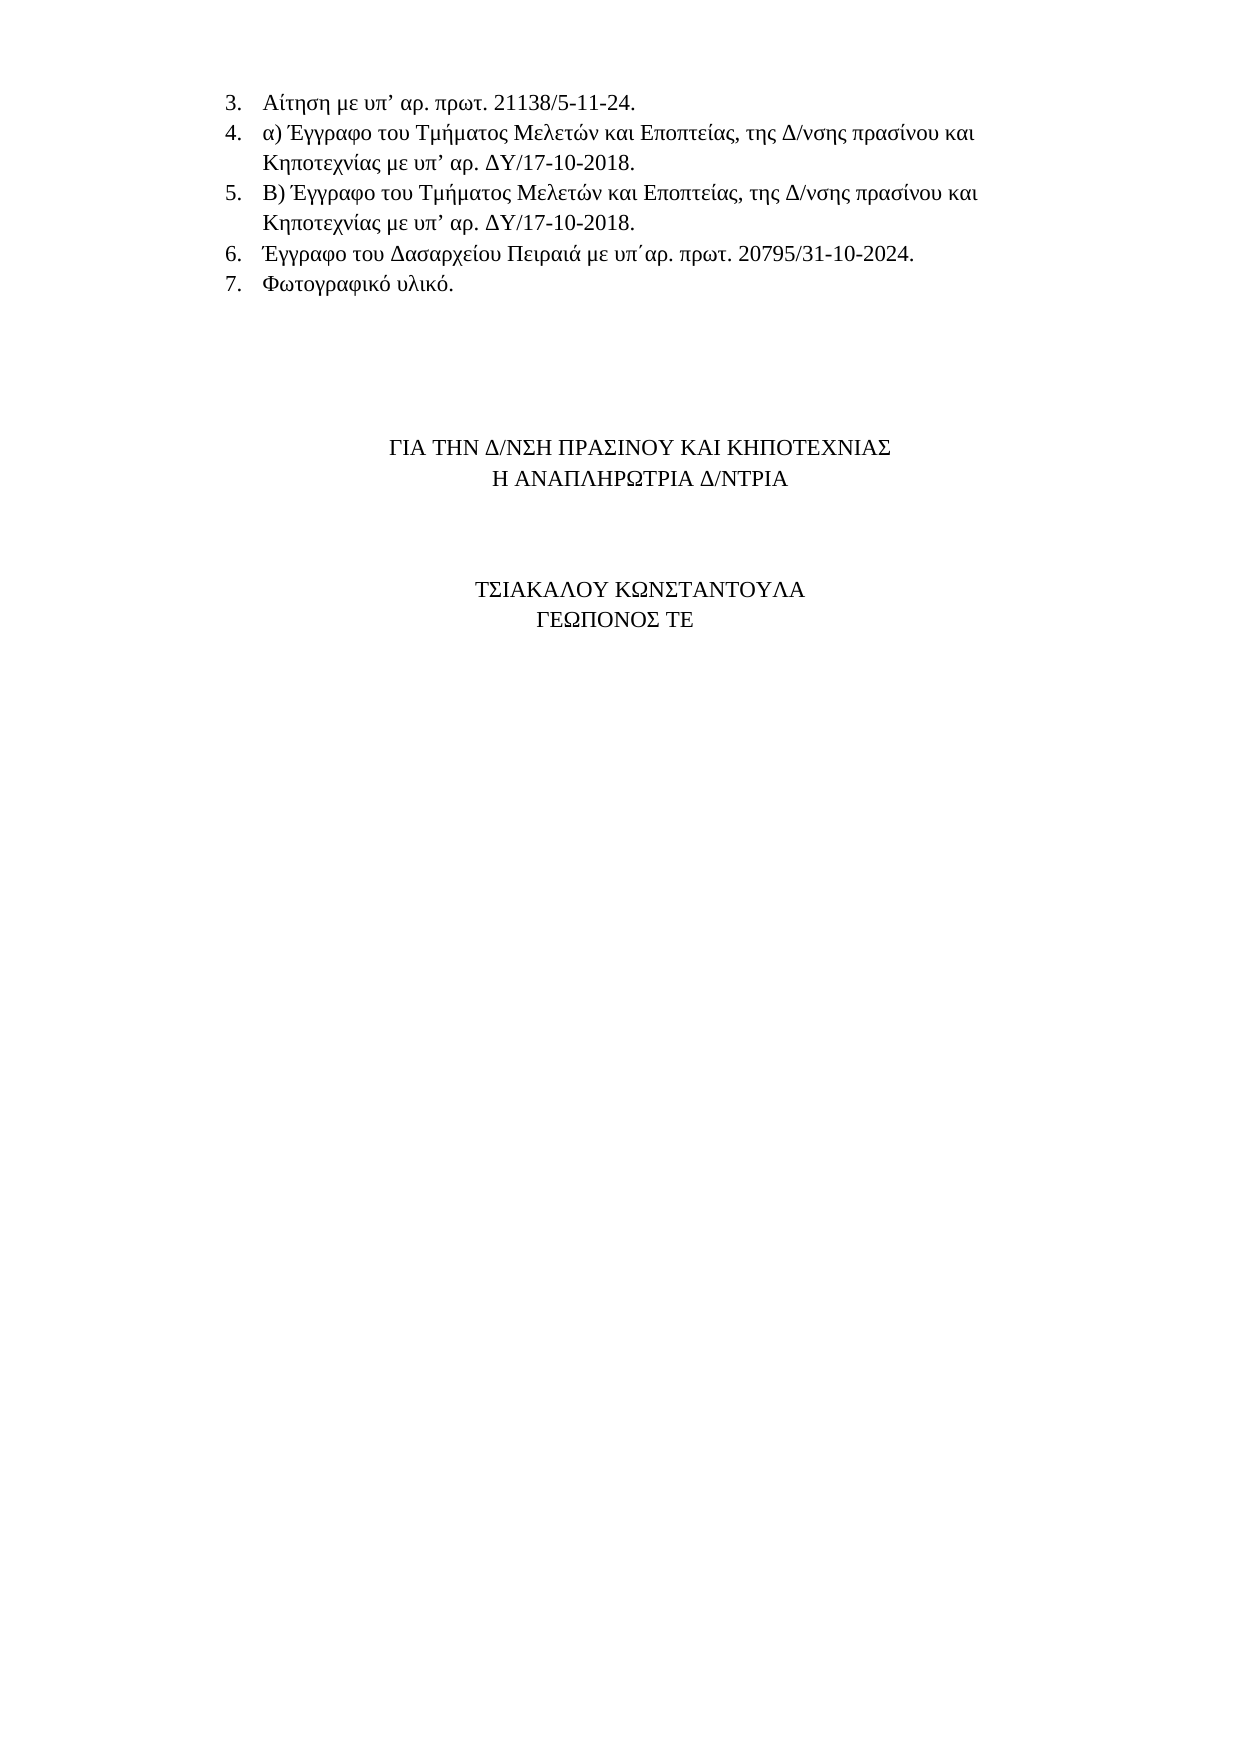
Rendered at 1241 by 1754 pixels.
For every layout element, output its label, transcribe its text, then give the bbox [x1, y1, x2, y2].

text ΓΕΩΠΟΝΟΣ ΤΕ [187, 606, 1093, 633]
list Φωτογραφικό υλικό. [225, 270, 1093, 296]
list α) Έγγραφο του Τμήματος Μελετών και Εποπτείας, της Δ/νσης πρασίνου και Κηποτεχνίας με υπ’ αρ. ΔΥ/17-10-2018. [225, 119, 1093, 175]
list Β) Έγγραφο του Τμήματος Μελετών και Εποπτείας, της Δ/νσης πρασίνου και Κηποτεχνίας με υπ’ αρ. ΔΥ/17-10-2018. [225, 179, 1093, 236]
text ΤΣΙΑΚΑΛΟΥ ΚΩΝΣΤΑΝΤΟΥΛΑ [187, 576, 1093, 602]
text ΓΙΑ ΤΗΝ Δ/ΝΣΗ ΠΡΑΣΙΝΟΥ ΚΑΙ ΚΗΠΟΤΕΧΝΙΑΣ [187, 434, 1093, 461]
list Έγγραφο του Δασαρχείου Πειραιά με υπ΄αρ. πρωτ. 20795/31-10-2024. [225, 240, 1093, 266]
text Η ΑΝΑΠΛΗΡΩΤΡΙΑ Δ/ΝΤΡΙΑ [187, 464, 1093, 491]
list Αίτηση με υπ’ αρ. πρωτ. 21138/5-11-24. [225, 89, 1093, 115]
